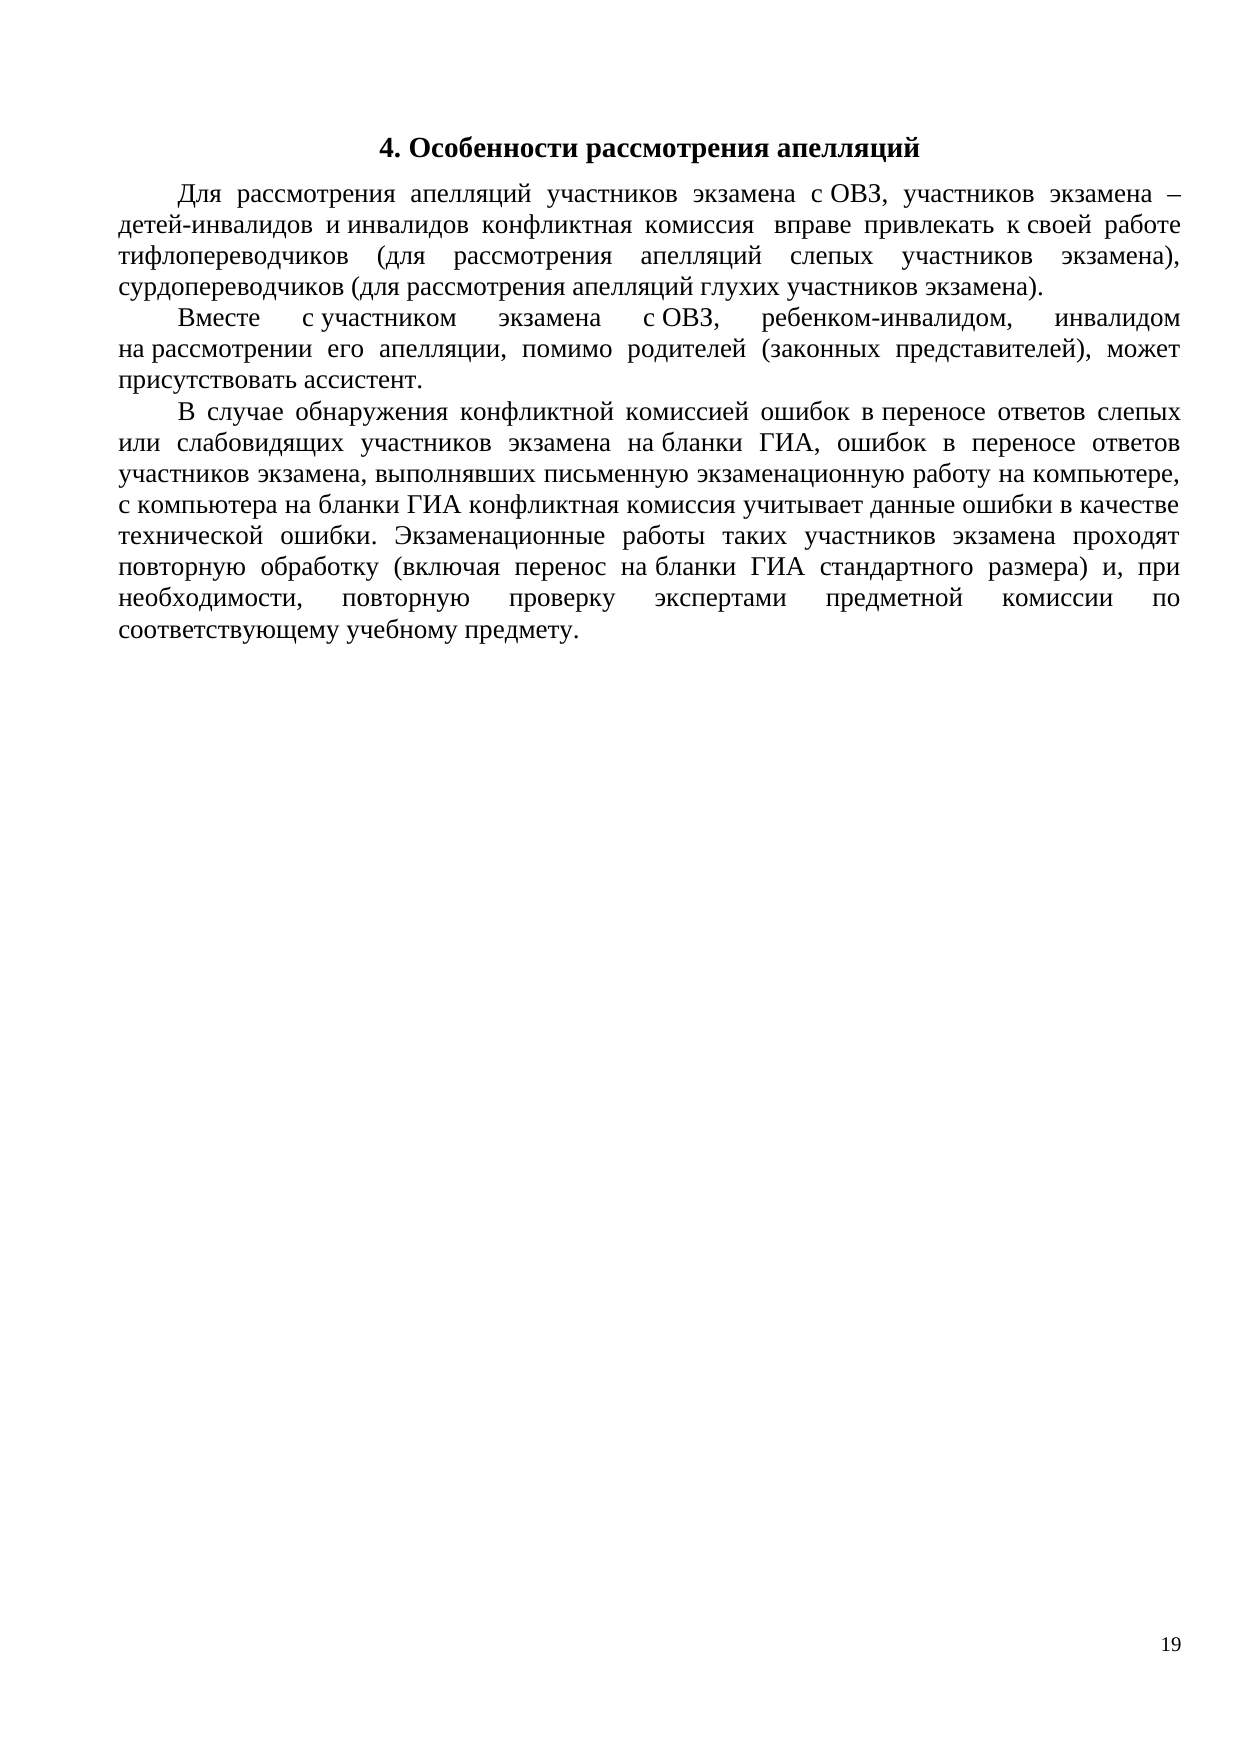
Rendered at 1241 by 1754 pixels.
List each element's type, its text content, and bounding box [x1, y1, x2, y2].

subtitle 4. Особенности рассмотрения апелляций [118, 131, 1181, 164]
text В случае обнаружения конфликтной комиссией ошибок в переносе ответов слепых или слабовидящих участников экзамена на бланки ГИА, ошибок в переносе ответов участников экзамена, выполнявших письменную экзаменационную работу на компьютере, с компьютера на бланки ГИА конфликтная комиссия учитывает данные ошибки в качестве технической ошибки. Экзаменационные работы таких участников экзамена проходят повторную обработку (включая перенос на бланки ГИА стандартного размера) и, при необходимости, повторную проверку экспертами предметной комиссии по соответствующему учебному предмету. [118, 395, 1181, 644]
text Для рассмотрения апелляций участников экзамена с ОВЗ, участников экзамена – детей-инвалидов и инвалидов конфликтная комиссия вправе привлекать к своей работе тифлопереводчиков (для рассмотрения апелляций слепых участников экзамена), сурдопереводчиков (для рассмотрения апелляций глухих участников экзамена). [118, 177, 1181, 301]
text Вместе с участником экзамена с ОВЗ, ребенком-инвалидом, инвалидом на рассмотрении его апелляции, помимо родителей (законных представителей), может присутствовать ассистент. [118, 301, 1181, 395]
